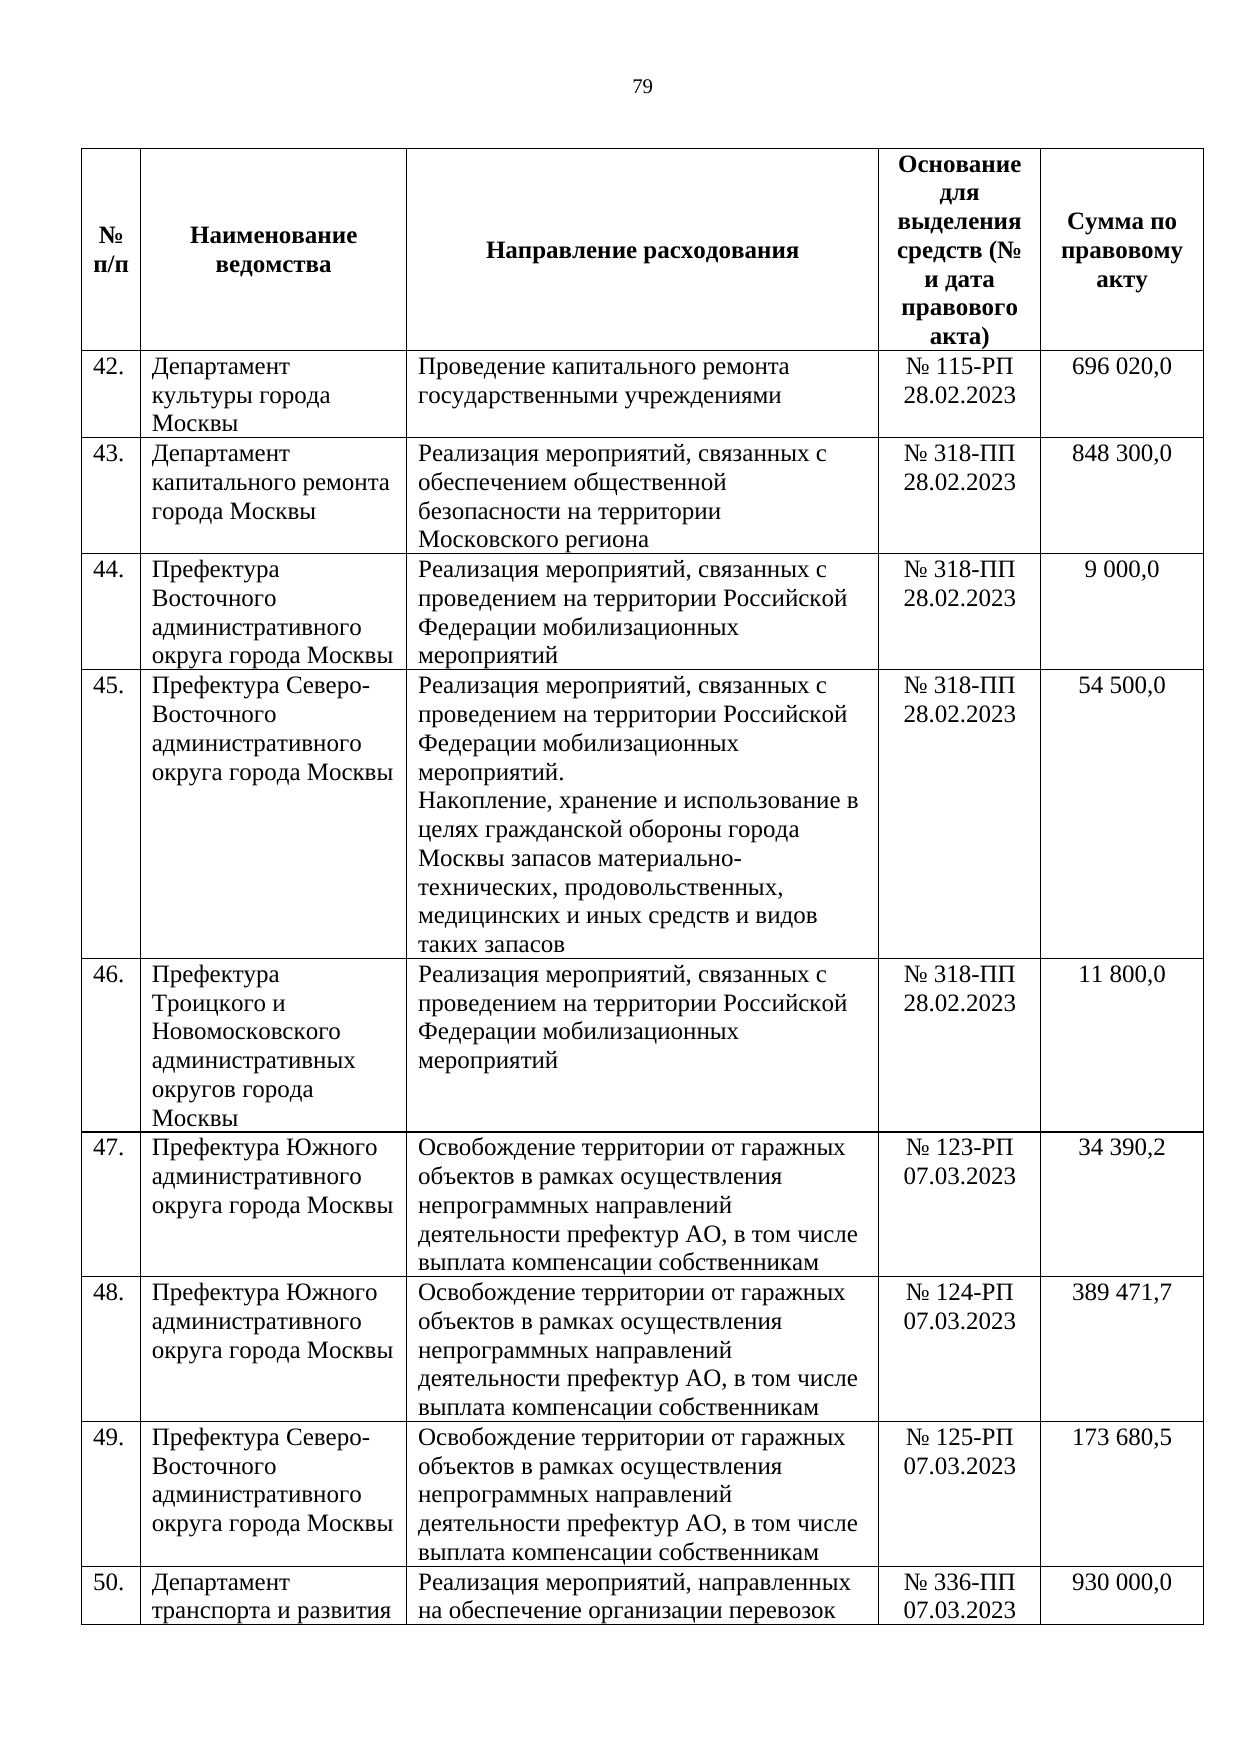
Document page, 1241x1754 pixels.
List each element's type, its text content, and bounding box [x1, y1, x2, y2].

table_cell № 123-РП 07.03.2023 [879, 1133, 1040, 1276]
table_cell Реализация мероприятий, связанных с проведением на территории Российской Федерации мобилизационных мероприятий [407, 554, 878, 669]
table_cell № 318-ПП 28.02.2023 [879, 670, 1040, 958]
table_cell Департамент культуры города Москвы [141, 351, 406, 437]
table_cell № 318-ПП 28.02.2023 [879, 438, 1040, 553]
table_cell № 115-РП 28.02.2023 [879, 351, 1040, 437]
table_cell Департамент капитального ремонта города Москвы [141, 438, 406, 553]
table_cell [82, 1422, 140, 1566]
table_header Направление расходования [407, 149, 878, 350]
table_header Наименование ведомства [141, 149, 406, 350]
table_cell [82, 670, 140, 958]
table_cell Префектура Восточного административного округа города Москвы [141, 554, 406, 669]
table_cell 930 000,0 [1041, 1567, 1203, 1624]
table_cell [407, 1567, 878, 1624]
table_cell 34 390,2 [1041, 1133, 1203, 1276]
table_cell Префектура Южного административного округа города Москвы [141, 1277, 406, 1421]
table_cell № 318-ПП 28.02.2023 [879, 554, 1040, 669]
table_header № п/п [82, 149, 140, 350]
table_cell [82, 438, 140, 553]
table_cell 173 680,5 [1041, 1422, 1203, 1566]
table_cell Проведение капитального ремонта государственными учреждениями [407, 351, 878, 437]
table_cell Префектура Северо-Восточного административного округа города Москвы [141, 1422, 406, 1566]
table_cell [82, 1133, 140, 1276]
table_cell Реализация мероприятий, связанных с проведением на территории Российской Федерации мобилизационных мероприятий. Накопление, хранение и использование в целях гражданской обороны города Москвы запасов материально-технических, продовольственных, медицинских и иных средств и видов таких запасов [407, 670, 878, 958]
table_cell Реализация мероприятий, связанных с проведением на территории Российской Федерации мобилизационных мероприятий [407, 959, 878, 1131]
table_header Сумма по правовому акту [1041, 149, 1203, 350]
table_cell Реализация мероприятий, связанных с обеспечением общественной безопасности на территории Московского региона [407, 438, 878, 553]
table_cell № 336-ПП 07.03.2023 [879, 1567, 1040, 1624]
table_cell [82, 554, 140, 669]
table_header Основание для выделения средств (№ и дата правового акта) [879, 149, 1040, 350]
table_cell 54 500,0 [1041, 670, 1203, 958]
table_cell 848 300,0 [1041, 438, 1203, 553]
table_cell 389 471,7 [1041, 1277, 1203, 1421]
table_cell [82, 351, 140, 437]
table_cell Префектура Троицкого и Новомосковского административных округов города Москвы [141, 959, 406, 1131]
table_cell [82, 959, 140, 1131]
table_cell № 124-РП 07.03.2023 [879, 1277, 1040, 1421]
table_cell 9 000,0 [1041, 554, 1203, 669]
table_cell № 318-ПП 28.02.2023 [879, 959, 1040, 1131]
table_cell [82, 1567, 140, 1624]
table_cell Префектура Южного административного округа города Москвы [141, 1133, 406, 1276]
table_cell 696 020,0 [1041, 351, 1203, 437]
table_cell [82, 1277, 140, 1421]
table_cell Префектура Северо-Восточного административного округа города Москвы [141, 670, 406, 958]
table_cell 11 800,0 [1041, 959, 1203, 1131]
table_cell № 125-РП 07.03.2023 [879, 1422, 1040, 1566]
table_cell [141, 1567, 406, 1624]
